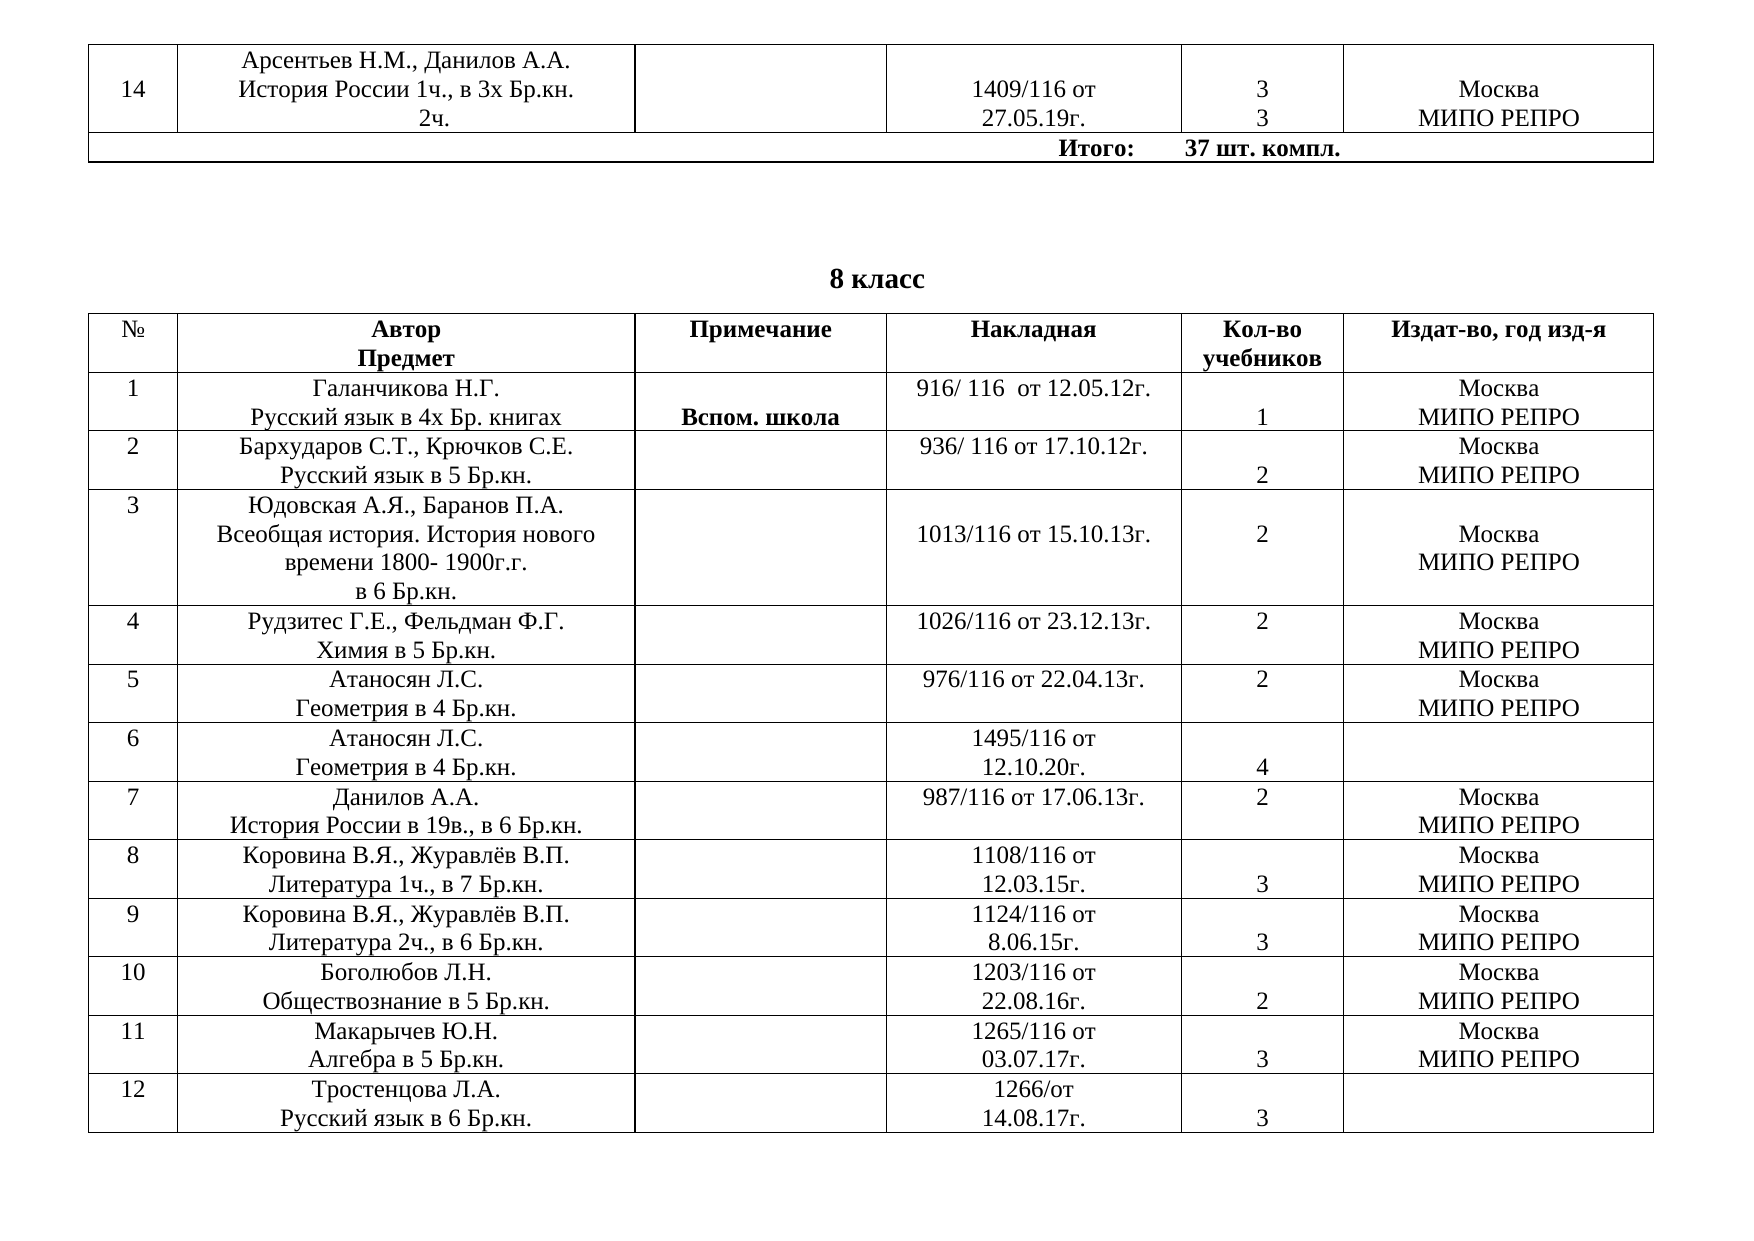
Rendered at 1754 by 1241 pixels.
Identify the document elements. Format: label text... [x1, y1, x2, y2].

table_cell 1124/116 от 8.06.15г. [887, 899, 1181, 956]
table_cell 3 [1182, 840, 1343, 898]
table_cell 1265/116 от 03.07.17г. [887, 1016, 1181, 1073]
table_cell 2 [1182, 431, 1343, 489]
table_cell 916/ 116 от 12.05.12г. [887, 373, 1181, 430]
table_cell 2 [1182, 957, 1343, 1015]
table_cell [636, 665, 886, 722]
table_cell 4 [89, 606, 177, 663]
table_cell Рудзитес Г.Е., Фельдман Ф.Г. Химия в 5 Бр.кн. [178, 606, 634, 663]
table_cell 12 [89, 1074, 177, 1132]
table_cell 1013/116 от 15.10.13г. [887, 490, 1181, 605]
table_cell Москва МИПО РЕПРО [1344, 899, 1653, 956]
table_cell 3 [1182, 1074, 1343, 1132]
table_cell 10 [89, 957, 177, 1015]
table_cell 3 [89, 490, 177, 605]
table_cell 1 [1182, 373, 1343, 430]
table_cell 1495/116 от 12.10.20г. [887, 723, 1181, 781]
table_cell [636, 490, 886, 605]
table_cell Москва МИПО РЕПРО [1344, 490, 1653, 605]
table_cell [636, 840, 886, 898]
table_cell [1344, 1074, 1653, 1132]
table_cell 976/116 от 22.04.13г. [887, 665, 1181, 722]
table_cell 936/ 116 от 17.10.12г. [887, 431, 1181, 489]
table_header № [89, 314, 177, 372]
table_cell [636, 431, 886, 489]
table_cell [636, 1074, 886, 1132]
table_cell Арсентьев Н.М., Данилов А.А. История России 1ч., в 3х Бр.кн. 2ч. [178, 45, 634, 132]
table_cell Тростенцова Л.А. Русский язык в 6 Бр.кн. [178, 1074, 634, 1132]
table_cell 2 [1182, 665, 1343, 722]
table_cell 1266/от 14.08.17г. [887, 1074, 1181, 1132]
table_cell Москва МИПО РЕПРО [1344, 840, 1653, 898]
table_header Издат-во, год изд-я [1344, 314, 1653, 372]
table_cell [636, 45, 886, 132]
table_cell Юдовская А.Я., Баранов П.А. Всеобщая история. История нового времени 1800- 1900г.г. в 6 Бр.кн. [178, 490, 634, 605]
table_cell [1344, 723, 1653, 781]
table_cell [636, 606, 886, 663]
table_cell Москва МИПО РЕПРО [1344, 606, 1653, 663]
table_cell Москва МИПО РЕПРО [1344, 665, 1653, 722]
table_cell 1 [89, 373, 177, 430]
table_cell [636, 957, 886, 1015]
table_cell [636, 1016, 886, 1073]
table_cell [636, 723, 886, 781]
table_cell Бархударов С.Т., Крючков С.Е. Русский язык в 5 Бр.кн. [178, 431, 634, 489]
table_cell [636, 782, 886, 839]
table_cell Коровина В.Я., Журавлёв В.П. Литература 1ч., в 7 Бр.кн. [178, 840, 634, 898]
table_cell Итого: 37 шт. компл. [89, 133, 1653, 161]
table_cell 5 [89, 665, 177, 722]
table_header Кол-во учебников [1182, 314, 1343, 372]
table_cell Вспом. школа [636, 373, 886, 430]
table_cell 1108/116 от 12.03.15г. [887, 840, 1181, 898]
table_cell Галанчикова Н.Г. Русский язык в 4х Бр. книгах [178, 373, 634, 430]
table_cell Данилов А.А. История России в 19в., в 6 Бр.кн. [178, 782, 634, 839]
table_header Автор Предмет [178, 314, 634, 372]
table_cell 9 [89, 899, 177, 956]
table_cell Москва МИПО РЕПРО [1344, 957, 1653, 1015]
table_cell Москва МИПО РЕПРО [1344, 1016, 1653, 1073]
table_cell 3 3 [1182, 45, 1343, 132]
table_cell 1026/116 от 23.12.13г. [887, 606, 1181, 663]
table_cell Атаносян Л.С. Геометрия в 4 Бр.кн. [178, 723, 634, 781]
text 8 класс [118, 261, 1636, 294]
table_cell Москва МИПО РЕПРО [1344, 431, 1653, 489]
table_cell 4 [1182, 723, 1343, 781]
table_cell 2 [1182, 782, 1343, 839]
table_cell 1409/116 от 27.05.19г. [887, 45, 1181, 132]
table_cell Атаносян Л.С. Геометрия в 4 Бр.кн. [178, 665, 634, 722]
table_cell 2 [89, 431, 177, 489]
table_cell Москва МИПО РЕПРО [1344, 782, 1653, 839]
table_cell 1203/116 от 22.08.16г. [887, 957, 1181, 1015]
table_cell 7 [89, 782, 177, 839]
table_cell Москва МИПО РЕПРО [1344, 45, 1653, 132]
table_cell 3 [1182, 1016, 1343, 1073]
table_cell Макарычев Ю.Н. Алгебра в 5 Бр.кн. [178, 1016, 634, 1073]
table_cell 8 [89, 840, 177, 898]
table_cell 2 [1182, 490, 1343, 605]
table_cell 6 [89, 723, 177, 781]
table_cell Москва МИПО РЕПРО [1344, 373, 1653, 430]
table_header Накладная [887, 314, 1181, 372]
table_cell 14 [89, 45, 177, 132]
table_cell Коровина В.Я., Журавлёв В.П. Литература 2ч., в 6 Бр.кн. [178, 899, 634, 956]
table_cell 987/116 от 17.06.13г. [887, 782, 1181, 839]
table_cell [636, 899, 886, 956]
table_cell 11 [89, 1016, 177, 1073]
table_header Примечание [636, 314, 886, 372]
table_cell Боголюбов Л.Н. Обществознание в 5 Бр.кн. [178, 957, 634, 1015]
table_cell 3 [1182, 899, 1343, 956]
table_cell 2 [1182, 606, 1343, 663]
